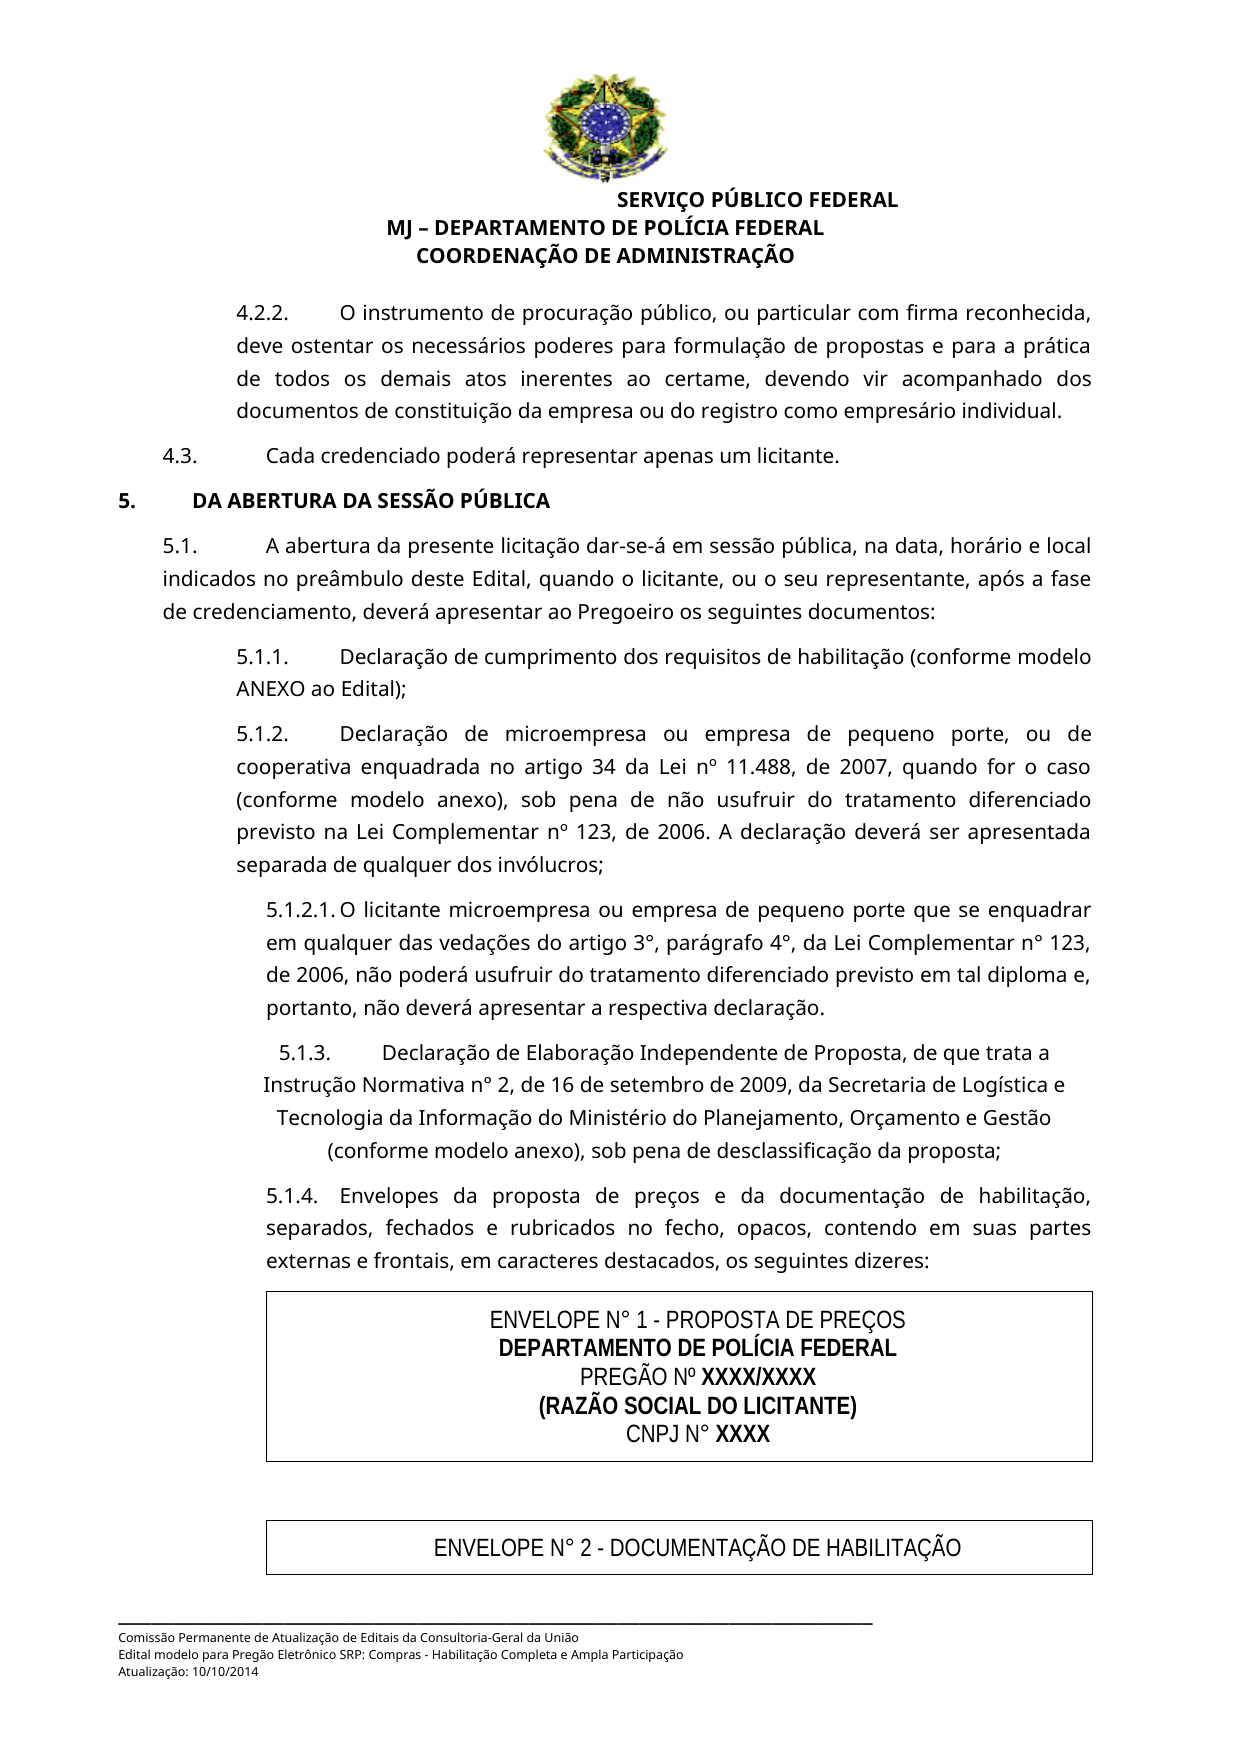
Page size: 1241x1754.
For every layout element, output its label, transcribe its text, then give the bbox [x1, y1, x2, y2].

list O instrumento de procuração público, ou particular com firma reconhecida, deve ostentar os necessários poderes para formulação de propostas e para a prática de todos os demais atos inerentes ao certame, devendo vir acompanhado dos documentos de constituição da empresa ou do registro como empresário individual. [236, 298, 1092, 425]
list Declaração de cumprimento dos requisitos de habilitação (conforme modelo ANEXO ao Edital); [236, 642, 1092, 703]
list Declaração de Elaboração Independente de Proposta, de que trata a Instrução Normativa n° 2, de 16 de setembro de 2009, da Secretaria de Logística e Tecnologia da Informação do Ministério do Planejamento, Orçamento e Gestão (conforme modelo anexo), sob pena de desclassificação da proposta; [236, 1038, 1092, 1164]
list Declaração de microempresa ou empresa de pequeno porte, ou de cooperativa enquadrada no artigo 34 da Lei nº 11.488, de 2007, quando for o caso (conforme modelo anexo), sob pena de não usufruir do tratamento diferenciado previsto na Lei Complementar nº 123, de 2006. A declaração deverá ser apresentada separada de qualquer dos invólucros; [236, 719, 1092, 878]
table_header ENVELOPE N° 1 - PROPOSTA DE PREÇOS DEPARTAMENTO DE POLÍCIA FEDERAL PREGÃO Nº XXXX/XXXX (RAZÃO SOCIAL DO LICITANTE) CNPJ N° XXXX [267, 1292, 1092, 1461]
list A abertura da presente licitação dar-se-á em sessão pública, na data, horário e local indicados no preâmbulo deste Edital, quando o licitante, ou o seu representante, após a fase de credenciamento, deverá apresentar ao Pregoeiro os seguintes documentos: [162, 532, 1092, 625]
list DA ABERTURA DA SESSÃO PÚBLICA [118, 486, 1092, 515]
table_header ENVELOPE N° 2 - DOCUMENTAÇÃO DE HABILITAÇÃO DEPARTAMENTO DE POLÍCIA FEDERAL PREGÃO Nº XXXX/XXXX (RAZÃO SOCIAL DO LICITANTE) CNPJ N° XXXX [267, 1521, 1092, 1574]
list O licitante microempresa ou empresa de pequeno porte que se enquadrar em qualquer das vedações do artigo 3°, parágrafo 4°, da Lei Complementar n° 123, de 2006, não poderá usufruir do tratamento diferenciado previsto em tal diploma e, portanto, não deverá apresentar a respectiva declaração. [266, 895, 1092, 1021]
list Cada credenciado poderá representar apenas um licitante. [162, 441, 1092, 470]
list Envelopes da proposta de preços e da documentação de habilitação, separados, fechados e rubricados no fecho, opacos, contendo em suas partes externas e frontais, em caracteres destacados, os seguintes dizeres: [266, 1181, 1092, 1274]
